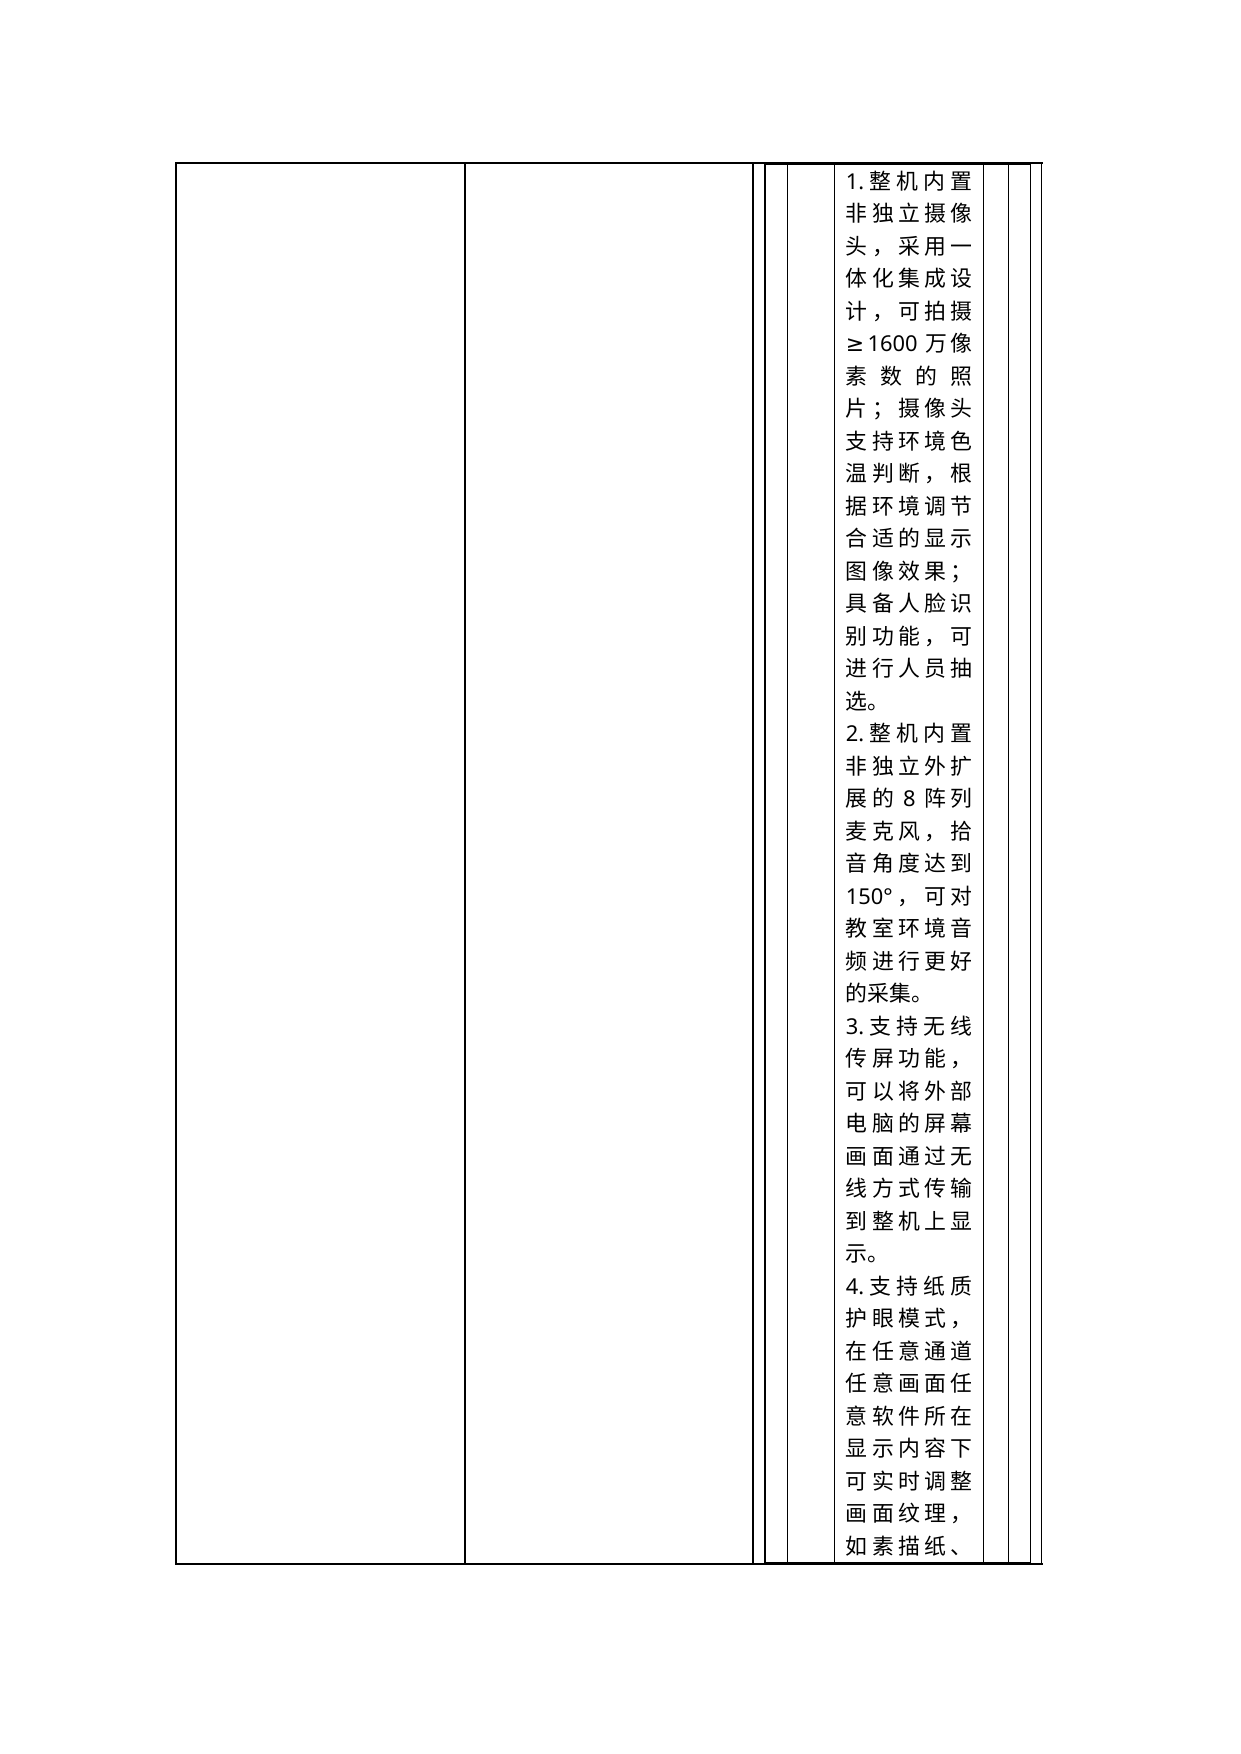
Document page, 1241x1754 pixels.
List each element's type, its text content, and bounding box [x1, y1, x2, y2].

table_cell [1009, 165, 1030, 1562]
table_cell [788, 165, 834, 1562]
table_cell [1031, 164, 1041, 1563]
table_cell [766, 165, 787, 1562]
table_cell [835, 165, 983, 1562]
table_cell 1 [177, 164, 464, 1563]
table_cell [754, 164, 764, 1563]
table_cell [466, 164, 752, 1563]
table_cell [984, 165, 1008, 1562]
